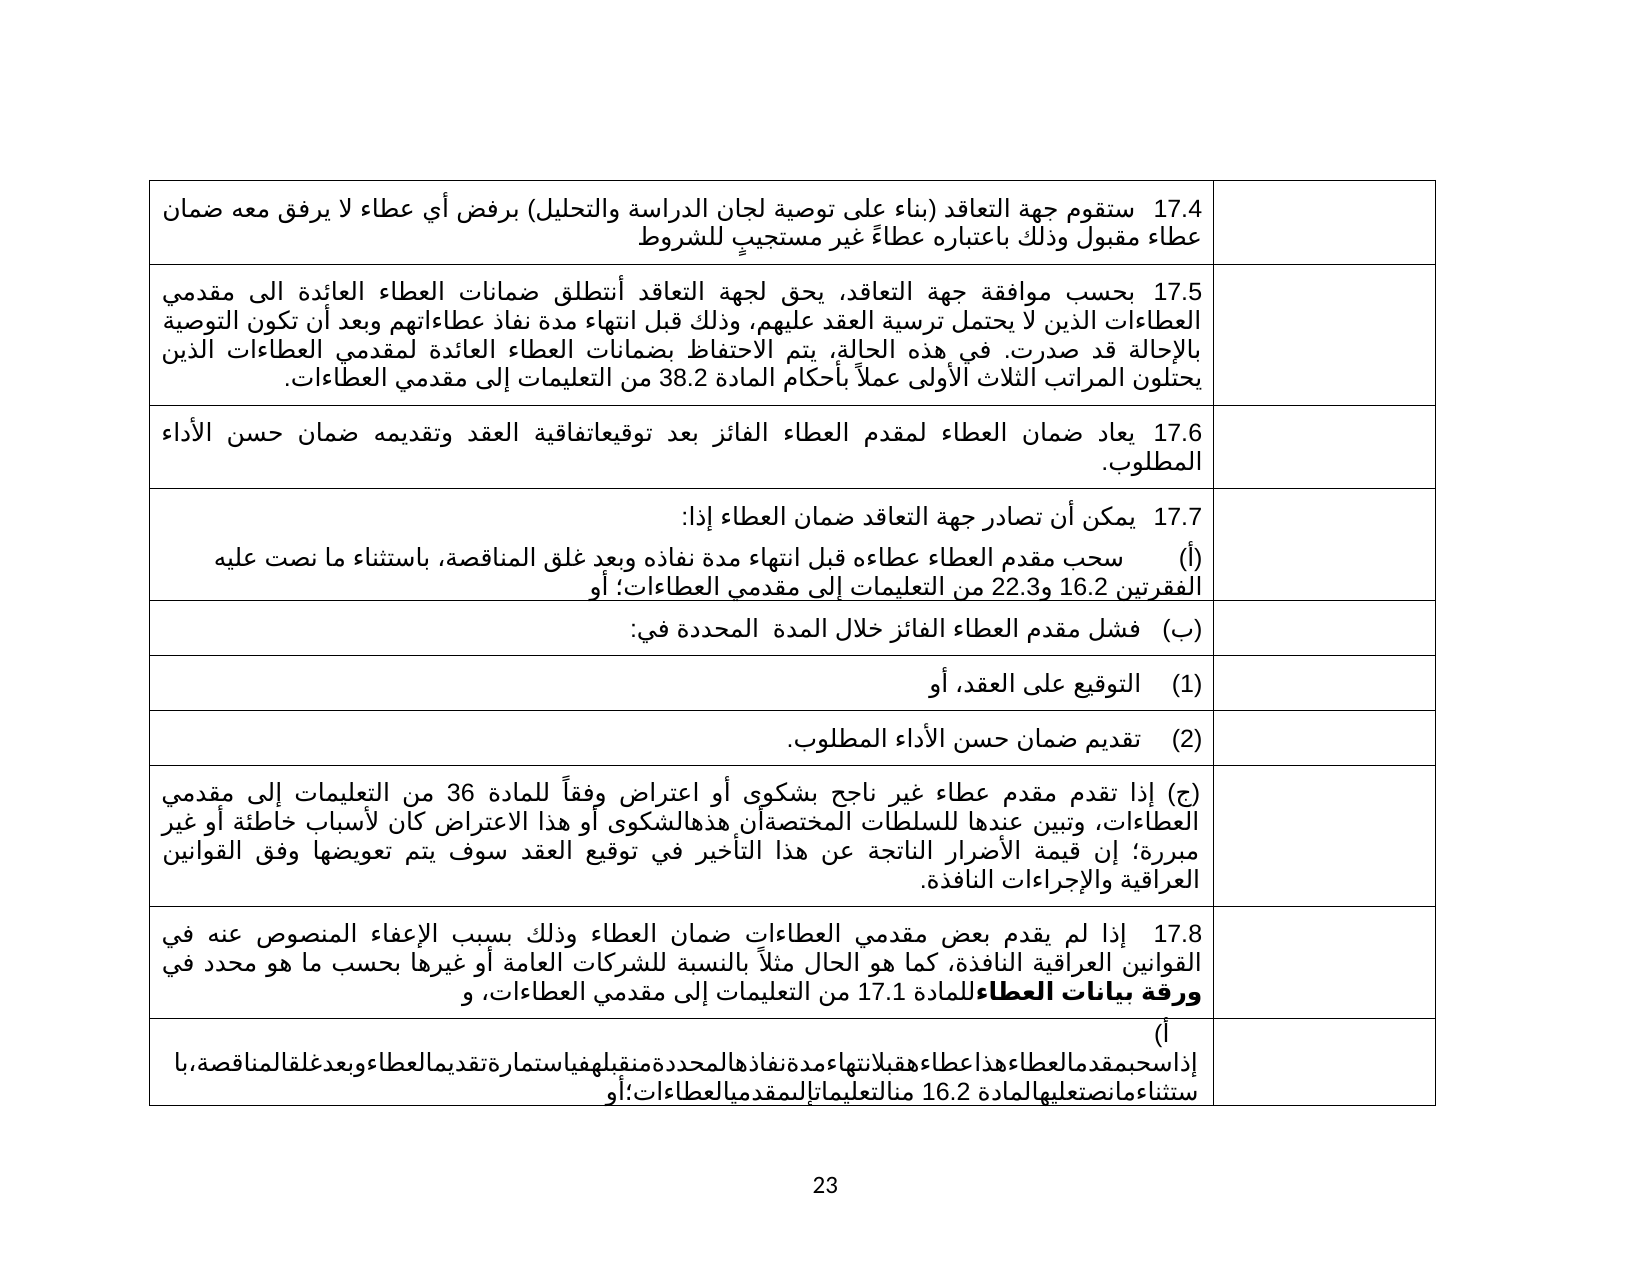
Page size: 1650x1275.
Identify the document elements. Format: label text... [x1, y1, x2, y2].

table_cell 17.4 ستقوم جهة التعاقد (بناء على توصية لجان الدراسة والتحليل) برفض أي عطاء لا يرفق معه ضمان عطاء مقبول وذلك باعتباره عطاءً غير مستجيبٍ للشروط [150, 181, 1213, 263]
table_cell [1214, 656, 1435, 710]
table_cell [1214, 601, 1435, 655]
table_cell 17.6 يعاد ضمان العطاء لمقدم العطاء الفائز بعد توقيعاتفاقية العقد وتقديمه ضمان حسن الأداء المطلوب. [150, 406, 1213, 488]
table_cell 17.8 إذا لم يقدم بعض مقدمي العطاءات ضمان العطاء وذلك بسبب الإعفاء المنصوص عنه في القوانين العراقية النافذة، كما هو الحال مثلاً بالنسبة للشركات العامة أو غيرها بحسب ما هو محدد في ورقة بيانات العطاءللمادة 17.1 من التعليمات إلى مقدمي العطاءات، و [150, 907, 1213, 1018]
table_cell [1214, 711, 1435, 765]
table_cell 17.7 يمكن أن تصادر جهة التعاقد ضمان العطاء إذا: (أ) سحب مقدم العطاء عطاءه قبل انتهاء مدة نفاذه وبعد غلق المناقصة، باستثناء ما نصت عليه الفقرتين 16.2 و22.3 من التعليمات إلى مقدمي العطاءات؛ أو [150, 489, 1213, 600]
table_cell [1214, 181, 1435, 263]
table_cell [1214, 265, 1435, 404]
table_cell [1214, 406, 1435, 488]
table_cell (1) التوقيع على العقد، أو [150, 656, 1213, 710]
table_cell (ج) إذا تقدم مقدم عطاء غير ناجح بشكوى أو اعتراض وفقاً للمادة 36 من التعليمات إلى مقدمي العطاءات، وتبين عندها للسلطات المختصةأن هذهالشكوى أو هذا الاعتراض كان لأسباب خاطئة أو غير مبررة؛ إن قيمة الأضرار الناتجة عن هذا التأخير في توقيع العقد سوف يتم تعويضها وفق القوانين العراقية والإجراءات النافذة. [150, 766, 1213, 906]
table_cell [1214, 489, 1435, 600]
table_cell أ) إذاسحبمقدمالعطاءهذاعطاءهقبلانتهاءمدةنفاذهالمحددةمنقبلهفياستمارةتقديمالعطاءوبعدغلقالمناقصة،باستثناءمانصتعليهالمادة 16.2 منالتعليماتإلىمقدميالعطاءات؛أو [150, 1019, 1213, 1105]
table_cell (2) تقديم ضمان حسن الأداء المطلوب. [150, 711, 1213, 765]
table_cell [1214, 1019, 1435, 1105]
table_cell (ب) فشل مقدم العطاء الفائز خلال المدة المحددة في: [150, 601, 1213, 655]
table_cell [1214, 907, 1435, 1018]
table_cell 17.5 بحسب موافقة جهة التعاقد، يحق لجهة التعاقد أنتطلق ضمانات العطاء العائدة الى مقدمي العطاءات الذين لا يحتمل ترسية العقد عليهم، وذلك قبل انتهاء مدة نفاذ عطاءاتهم وبعد أن تكون التوصية بالإحالة قد صدرت. في هذه الحالة، يتم الاحتفاظ بضمانات العطاء العائدة لمقدمي العطاءات الذين يحتلون المراتب الثلاث الأولى عملاً بأحكام المادة 38.2 من التعليمات إلى مقدمي العطاءات. [150, 265, 1213, 404]
table_cell [1214, 766, 1435, 906]
